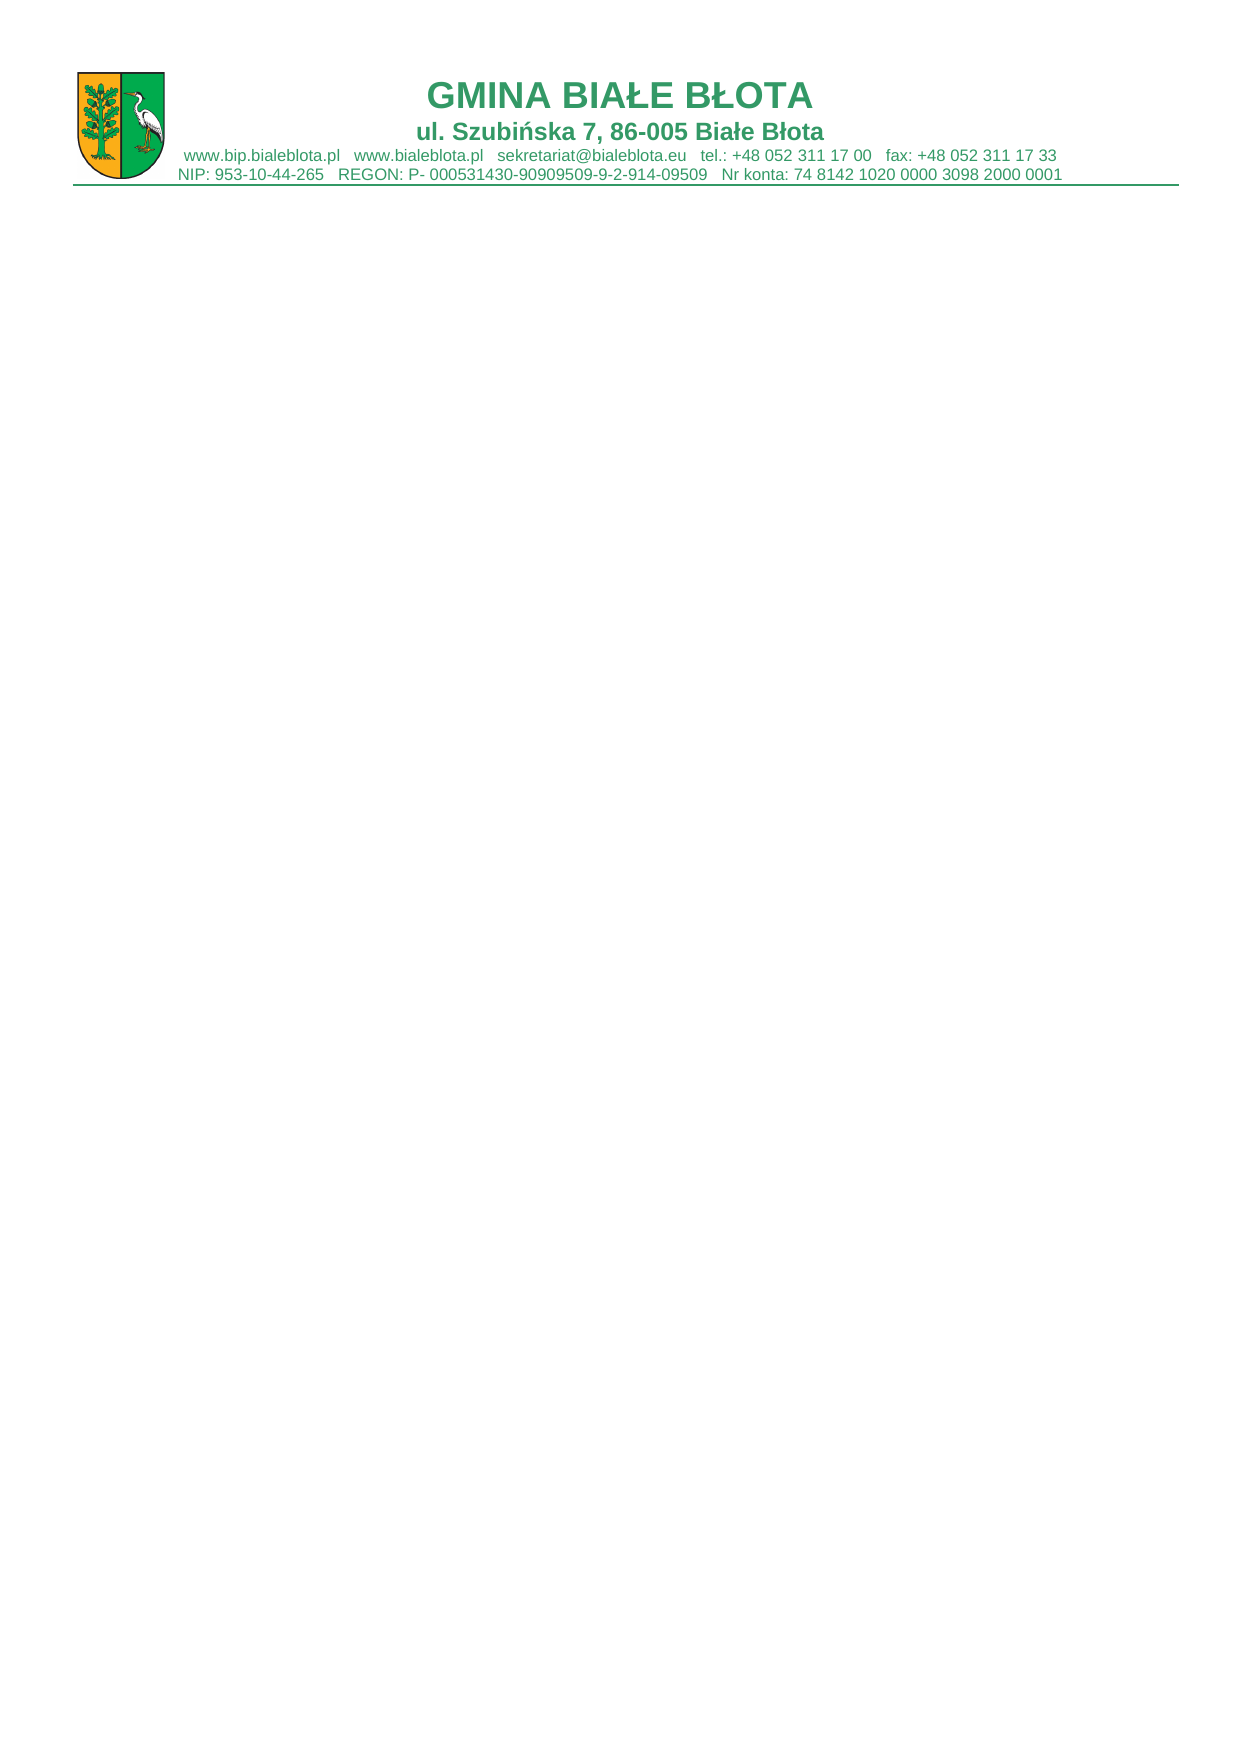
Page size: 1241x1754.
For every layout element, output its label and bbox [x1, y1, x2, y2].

picture [77, 72, 165, 179]
